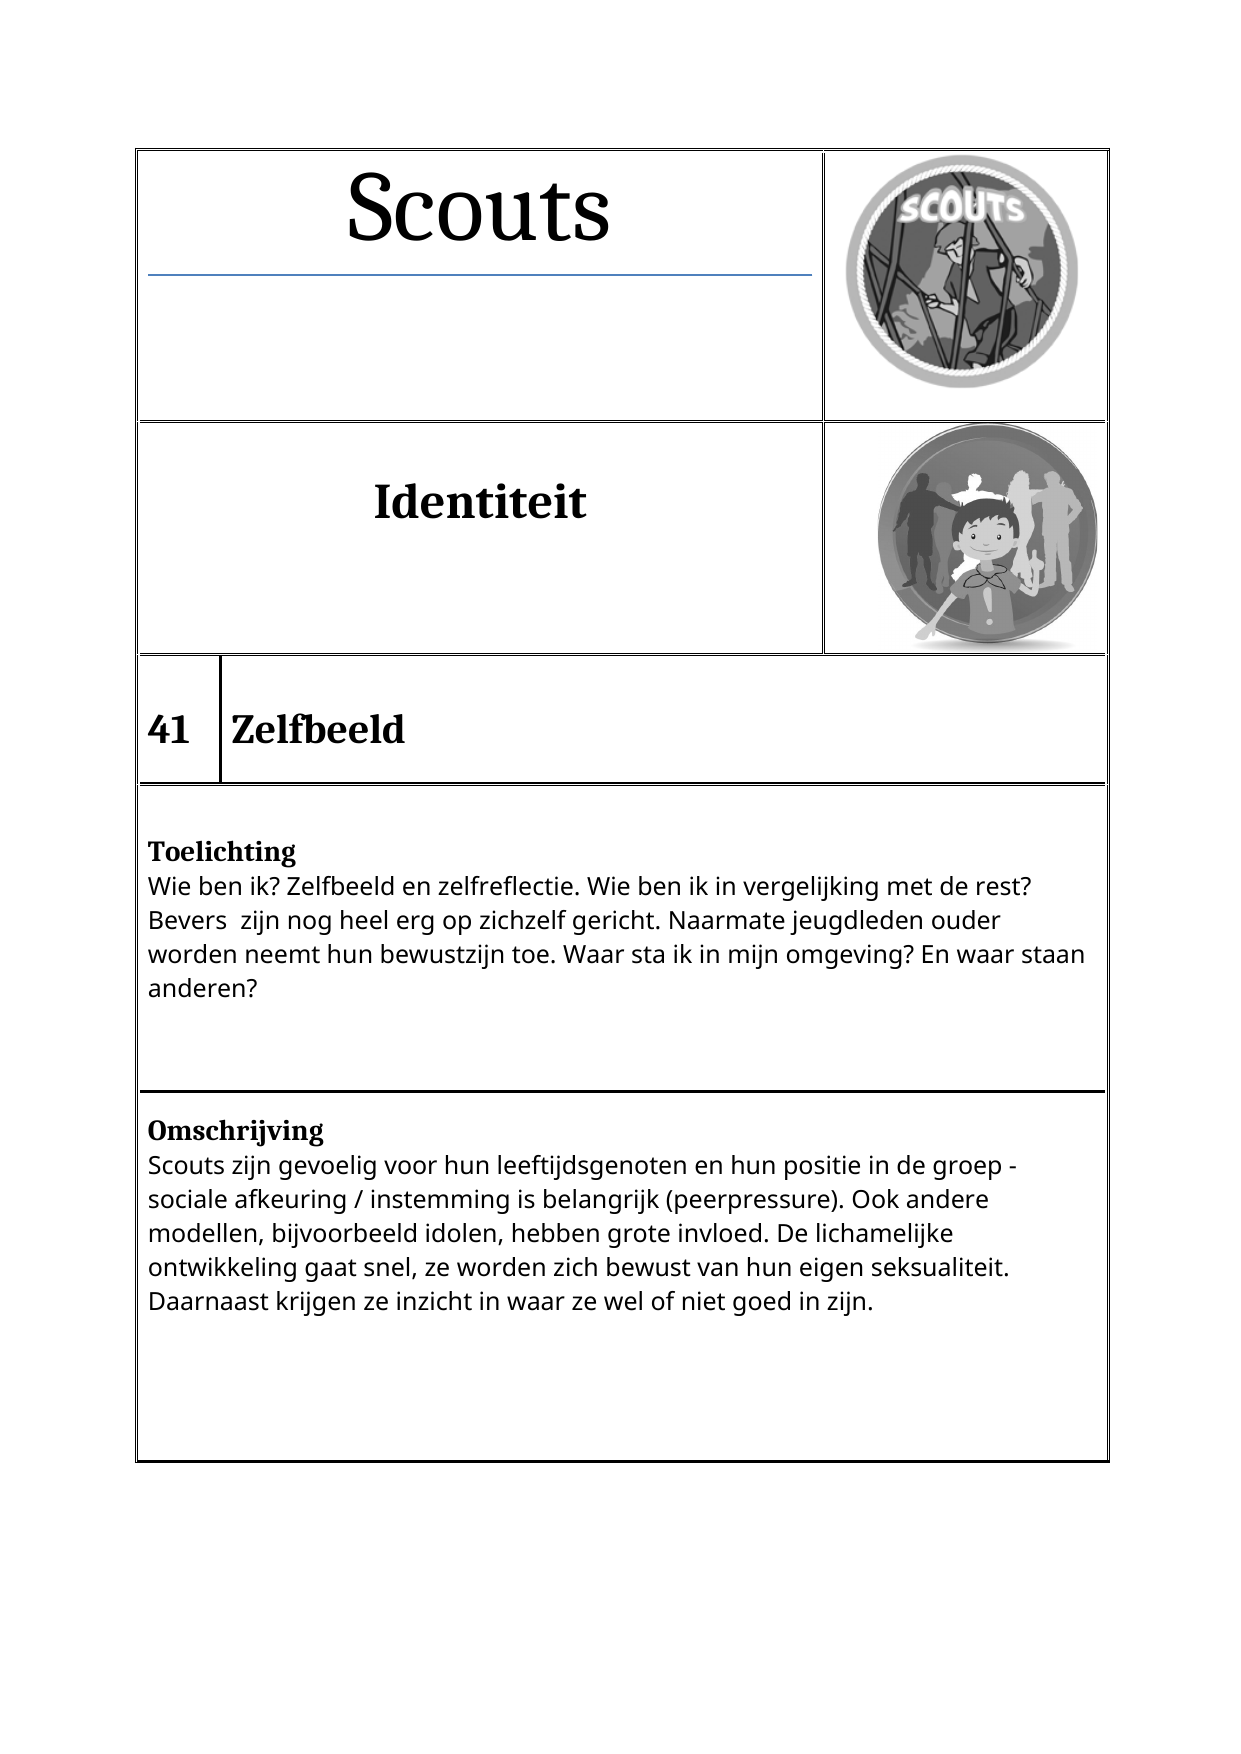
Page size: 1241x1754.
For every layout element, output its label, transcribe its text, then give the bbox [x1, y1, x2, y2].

table_cell Zelfbeeld [220, 653, 1108, 782]
table_cell 41 [136, 653, 220, 782]
table_cell [824, 420, 1108, 653]
table_cell Toelichting Wie ben ik? Zelfbeeld en zelfreflectie. Wie ben ik in vergelijking met de rest? Bevers zijn nog heel erg op zichzelf gericht. Naarmate jeugdleden ouder worden neemt hun bewustzijn toe. Waar sta ik in mijn omgeving? En waar staan anderen? [138, 782, 1107, 1090]
table_header [824, 151, 1107, 420]
table_cell Omschrijving Scouts zijn gevoelig voor hun leeftijdsgenoten en hun positie in de groep - sociale afkeuring / instemming is belangrijk (peerpressure). Ook andere modellen, bijvoorbeeld idolen, hebben grote invloed. De lichamelijke ontwikkeling gaat snel, ze worden zich bewust van hun eigen seksualiteit. Daarnaast krijgen ze inzicht in waar ze wel of niet goed in zijn. [138, 1090, 1107, 1460]
table_cell Identiteit [136, 420, 824, 653]
picture [877, 423, 1098, 653]
table_header Scouts [138, 151, 824, 420]
